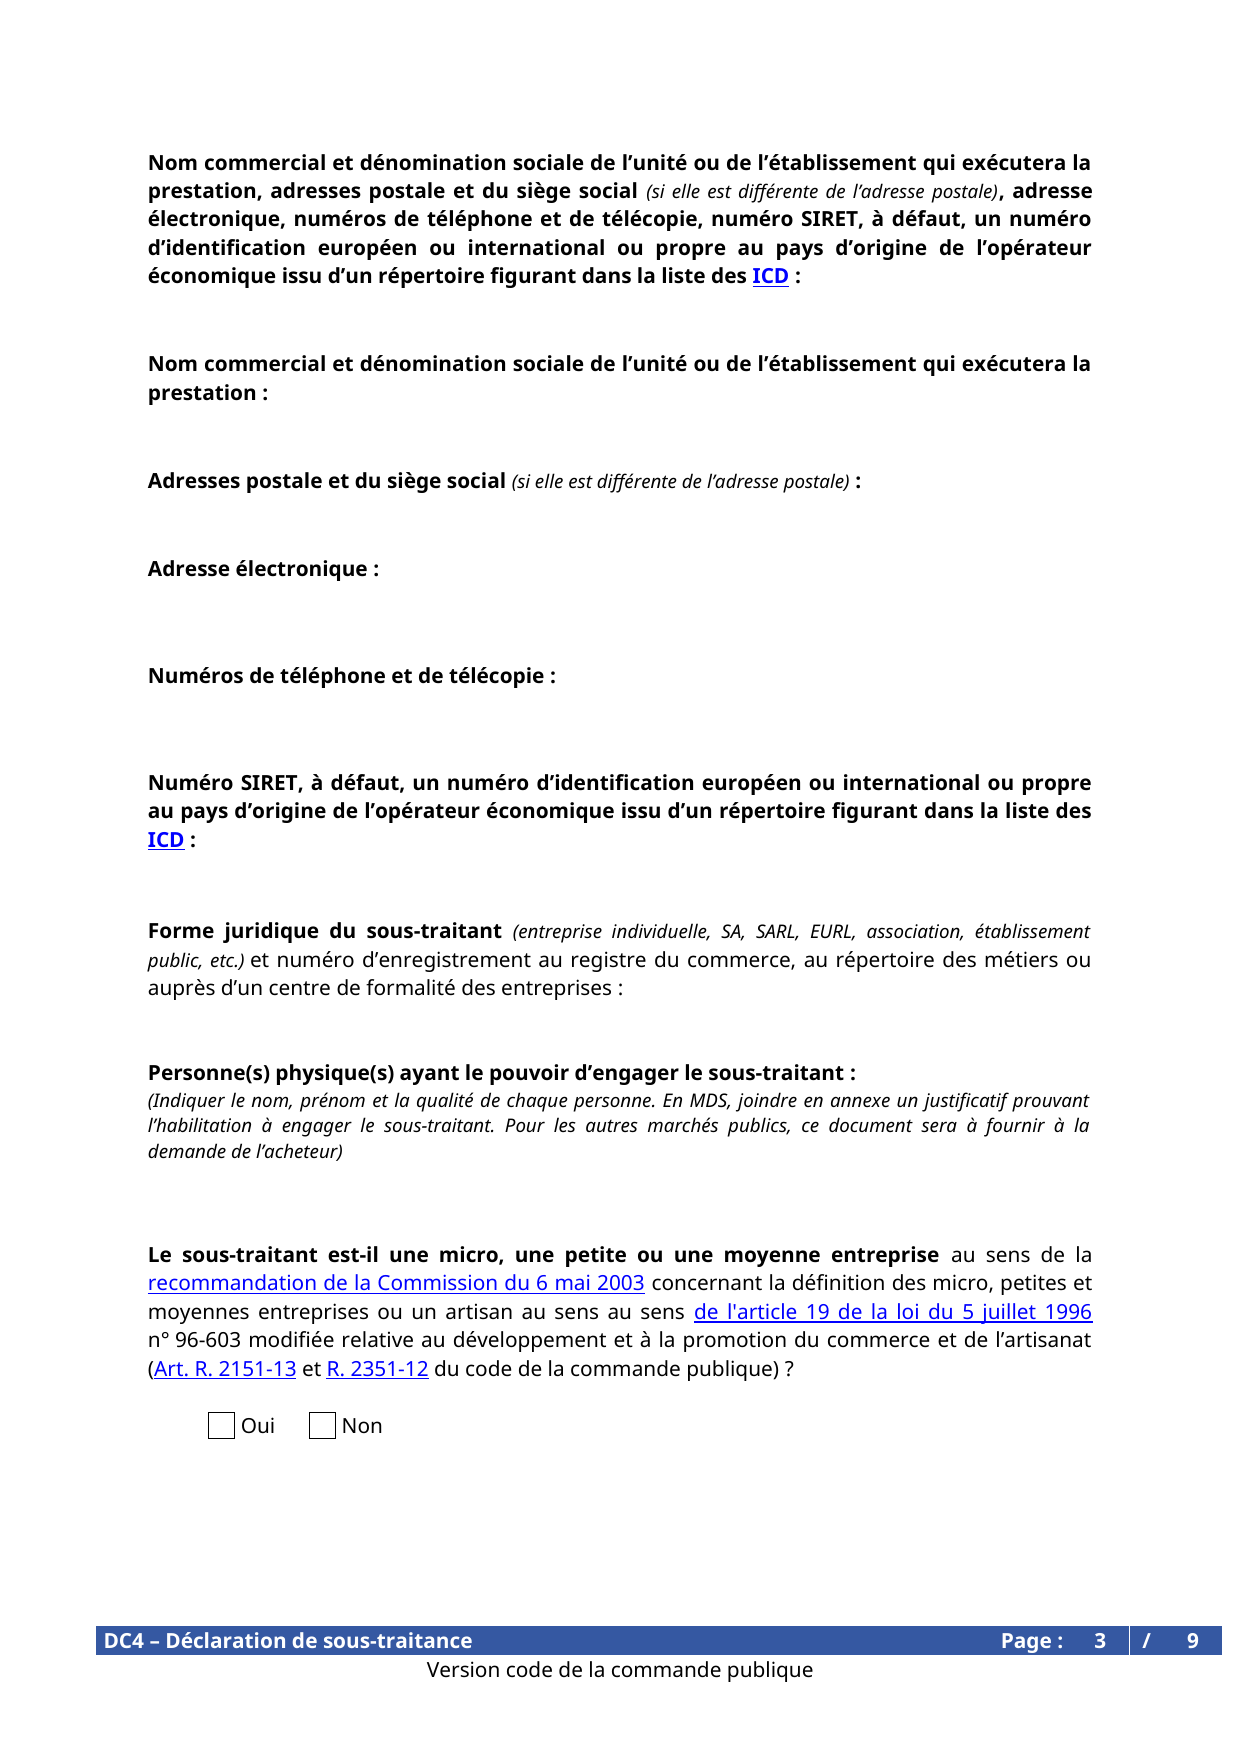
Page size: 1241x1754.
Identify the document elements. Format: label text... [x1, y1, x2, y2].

subtitle Adresses postale et du siège social (si elle est différente de l’adresse postale) : [148, 466, 1093, 494]
text Oui Non [207, 1411, 1093, 1439]
text Personne(s) physique(s) ayant le pouvoir d’engager le sous-traitant : [148, 1058, 1093, 1087]
text Le sous-traitant est-il une micro, une petite ou une moyenne entreprise au sens de la recommandation de la Commission du 6 mai 2003 concernant la définition des micro, petites et moyennes entreprises ou un artisan au sens au sens de l'article 19 de la loi du 5 juillet 1996 n° 96-603 modifiée relative au développement et à la promotion du commerce et de l’artisanat (Art. R. 2151-13 et R. 2351-12 du code de la commande publique) ? [148, 1240, 1093, 1382]
subtitle Nom commercial et dénomination sociale de l’unité ou de l’établissement qui exécutera la prestation : [148, 349, 1093, 406]
subtitle Adresse électronique : [148, 554, 1093, 583]
subtitle Nom commercial et dénomination sociale de l’unité ou de l’établissement qui exécutera la prestation, adresses postale et du siège social (si elle est différente de l’adresse postale), adresse électronique, numéros de téléphone et de télécopie, numéro SIRET, à défaut, un numéro d’identification européen ou international ou propre au pays d’origine de l’opérateur économique issu d’un répertoire figurant dans la liste des ICD : [148, 148, 1093, 290]
subtitle Numéros de téléphone et de télécopie : [148, 661, 1093, 689]
text (Indiquer le nom, prénom et la qualité de chaque personne. En MDS, joindre en annexe un justificatif prouvant l’habilitation à engager le sous-traitant. Pour les autres marchés publics, ce document sera à fournir à la demande de l’acheteur) [148, 1087, 1093, 1163]
subtitle Numéro SIRET, à défaut, un numéro d’identification européen ou international ou propre au pays d’origine de l’opérateur économique issu d’un répertoire figurant dans la liste des ICD : [148, 768, 1093, 853]
text Forme juridique du sous-traitant (entreprise individuelle, SA, SARL, EURL, association, établissement public, etc.) et numéro d’enregistrement au registre du commerce, au répertoire des métiers ou auprès d’un centre de formalité des entreprises : [148, 916, 1093, 1002]
